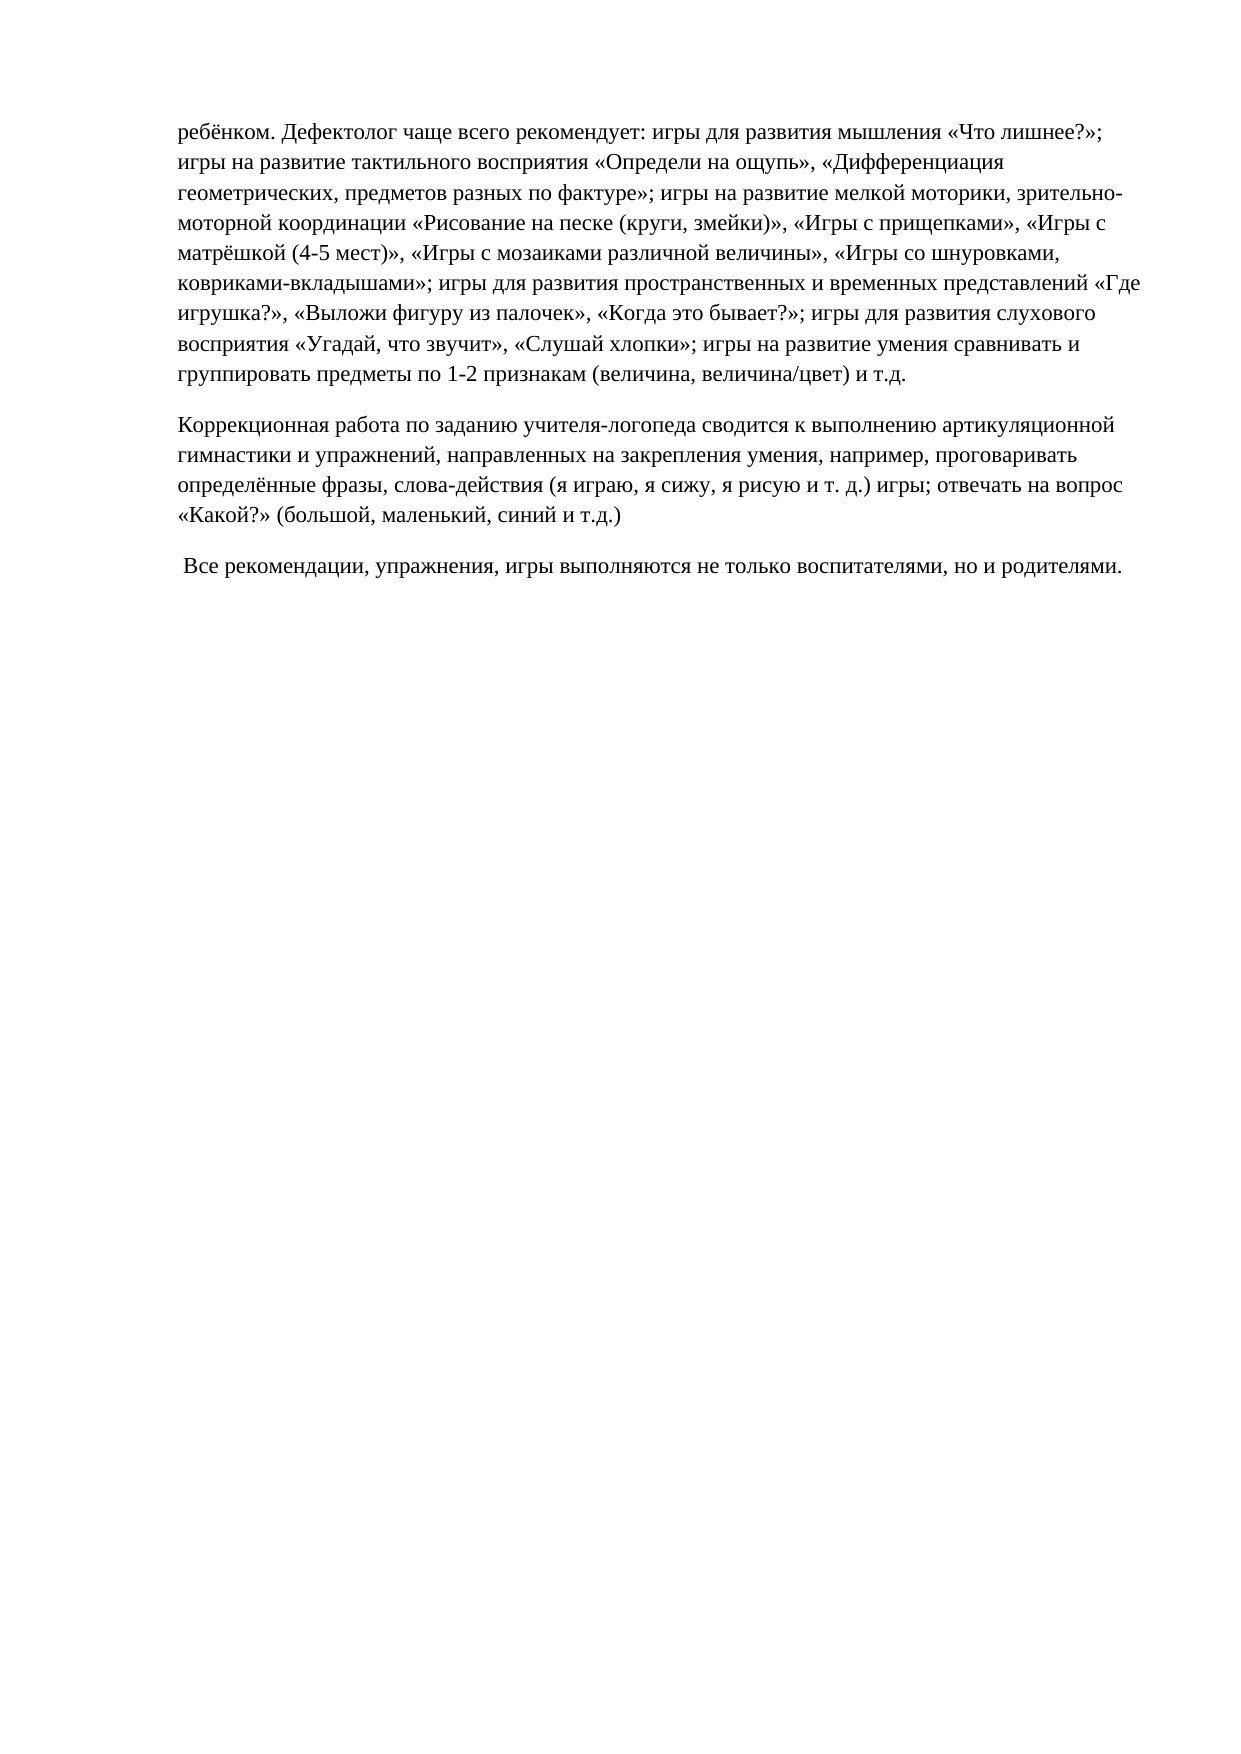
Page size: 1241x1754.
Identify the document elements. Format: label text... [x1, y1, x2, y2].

text Коррекционная работа по заданию учителя-логопеда сводится к выполнению артикуляционной гимнастики и упражнений, направленных на закрепления умения, например, проговаривать определённые фразы, слова-действия (я играю, я сижу, я рисую и т. д.) игры; отвечать на вопрос «Какой?» (большой, маленький, синий и т.д.) [177, 411, 1152, 528]
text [177, 118, 1152, 386]
text Все рекомендации, упражнения, игры выполняются не только воспитателями, но и родителями. [177, 552, 1152, 579]
